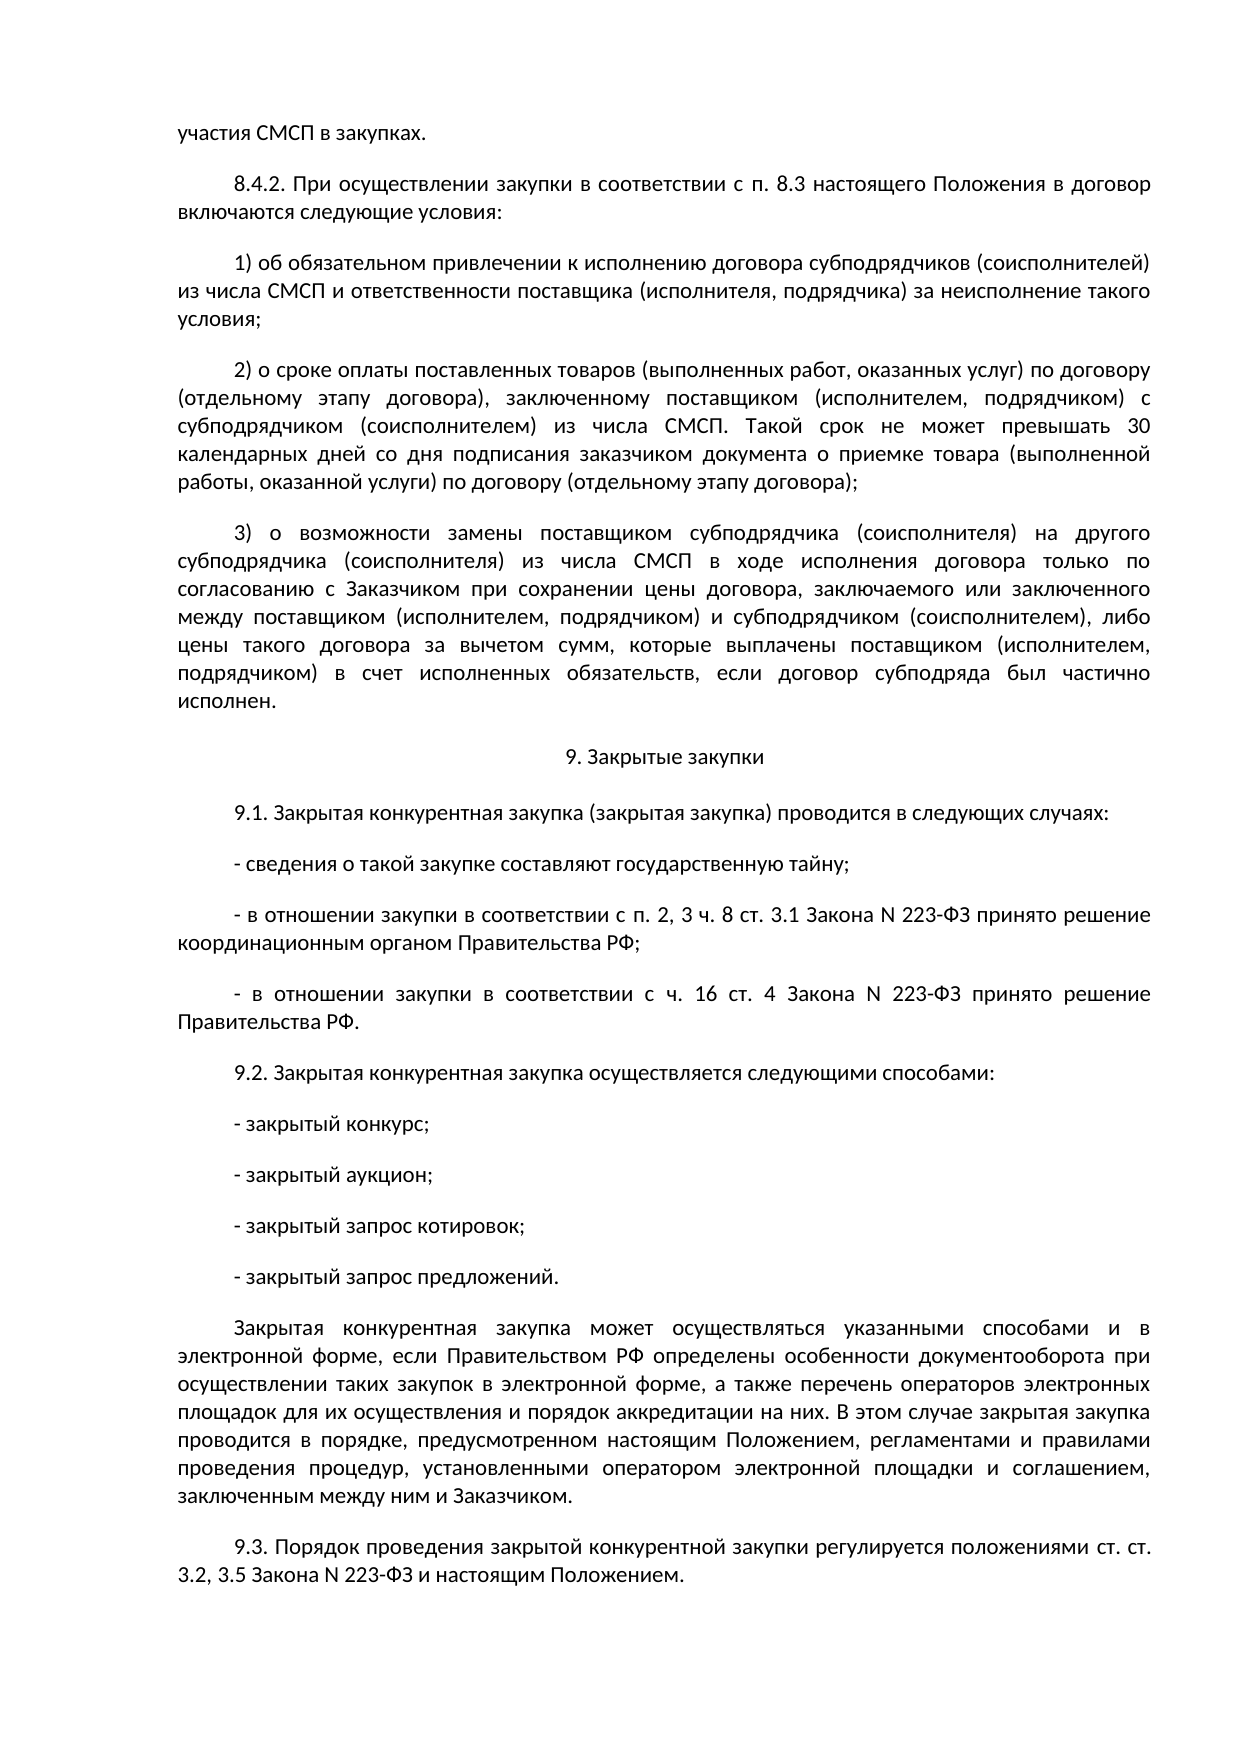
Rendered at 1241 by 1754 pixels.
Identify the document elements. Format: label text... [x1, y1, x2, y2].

text - закрытый запрос предложений. [177, 1262, 1152, 1290]
text - закрытый конкурс; [177, 1109, 1152, 1137]
text - закрытый аукцион; [177, 1160, 1152, 1188]
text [177, 118, 1152, 146]
text - сведения о такой закупке составляют государственную тайну; [177, 849, 1152, 877]
text 9.2. Закрытая конкурентная закупка осуществляется следующими способами: [177, 1058, 1152, 1086]
text 2) о сроке оплаты поставленных товаров (выполненных работ, оказанных услуг) по договору (отдельному этапу договора), заключенному поставщиком (исполнителем, подрядчиком) с субподрядчиком (соисполнителем) из числа СМСП. Такой срок не может превышать 30 календарных дней со дня подписания заказчиком документа о приемке товара (выполненной работы, оказанной услуги) по договору (отдельному этапу договора); [177, 355, 1152, 495]
text 1) об обязательном привлечении к исполнению договора субподрядчиков (соисполнителей) из числа СМСП и ответственности поставщика (исполнителя, подрядчика) за неисполнение такого условия; [177, 248, 1152, 332]
text Закрытая конкурентная закупка может осуществляться указанными способами и в электронной форме, если Правительством РФ определены особенности документооборота при осуществлении таких закупок в электронной форме, а также перечень операторов электронных площадок для их осуществления и порядок аккредитации на них. В этом случае закрытая закупка проводится в порядке, предусмотренном настоящим Положением, регламентами и правилами проведения процедур, установленными оператором электронной площадки и соглашением, заключенным между ним и Заказчиком. [177, 1313, 1152, 1509]
text - в отношении закупки в соответствии с п. 2, 3 ч. 8 ст. 3.1 Закона N 223-ФЗ принято решение координационным органом Правительства РФ; [177, 900, 1152, 956]
text 8.4.2. При осуществлении закупки в соответствии с п. 8.3 настоящего Положения в договор включаются следующие условия: [177, 169, 1152, 225]
text 9. Закрытые закупки [177, 742, 1152, 770]
text - закрытый запрос котировок; [177, 1211, 1152, 1239]
text - в отношении закупки в соответствии с ч. 16 ст. 4 Закона N 223-ФЗ принято решение Правительства РФ. [177, 979, 1152, 1035]
text 9.3. Порядок проведения закрытой конкурентной закупки регулируется положениями ст. ст. 3.2, 3.5 Закона N 223-ФЗ и настоящим Положением. [177, 1532, 1152, 1588]
text 9.1. Закрытая конкурентная закупка (закрытая закупка) проводится в следующих случаях: [177, 798, 1152, 826]
text 3) о возможности замены поставщиком субподрядчика (соисполнителя) на другого субподрядчика (соисполнителя) из числа СМСП в ходе исполнения договора только по согласованию с Заказчиком при сохранении цены договора, заключаемого или заключенного между поставщиком (исполнителем, подрядчиком) и субподрядчиком (соисполнителем), либо цены такого договора за вычетом сумм, которые выплачены поставщиком (исполнителем, подрядчиком) в счет исполненных обязательств, если договор субподряда был частично исполнен. [177, 518, 1152, 714]
